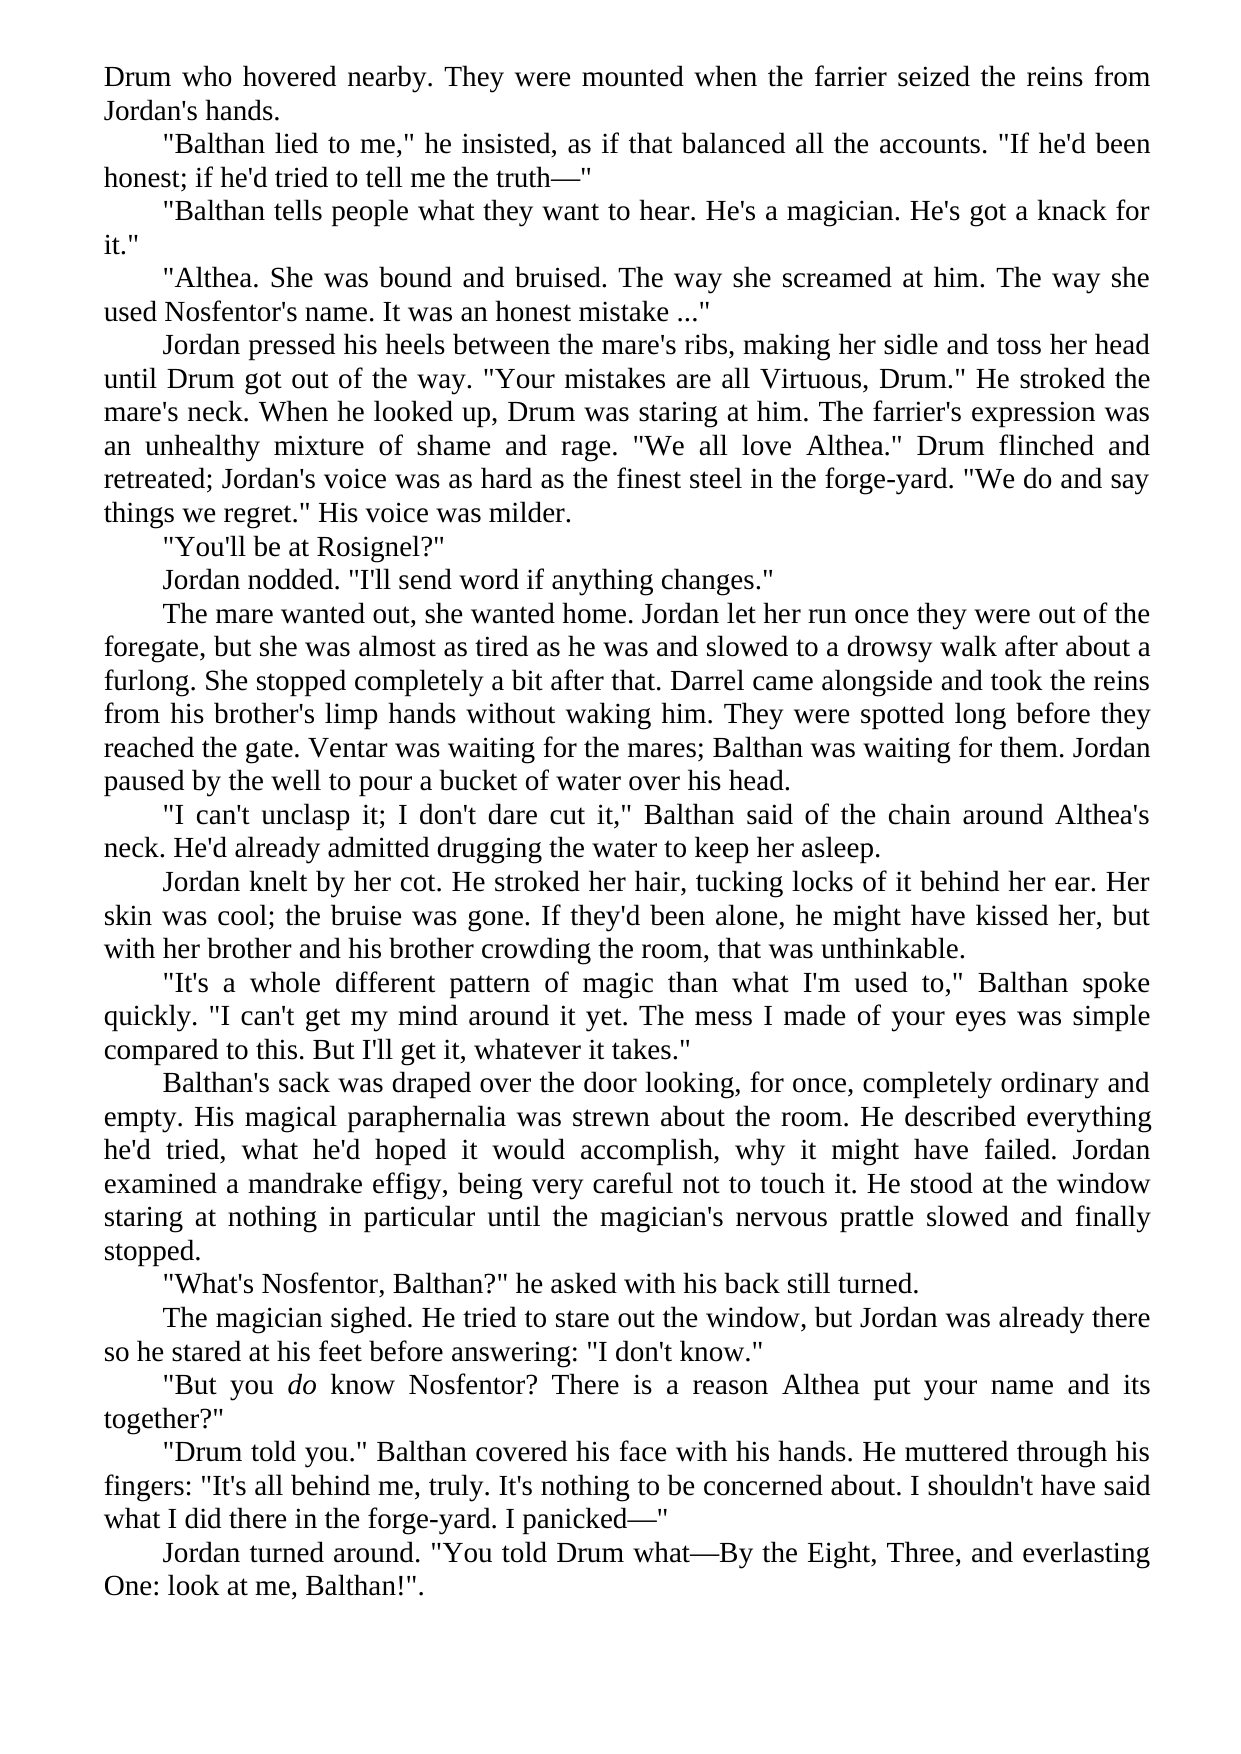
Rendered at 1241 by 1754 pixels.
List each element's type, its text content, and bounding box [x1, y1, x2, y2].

text "You'll be at Rosignel?" [103, 529, 1152, 562]
text Jordan pressed his heels between the mare's ribs, making her sidle and toss her head until Drum got out of the way. "Your mistakes are all Virtuous, Drum." He stroked the mare's neck. When he looked up, Drum was staring at him. The farrier's expression was an unhealthy mixture of shame and rage. "We all love Althea." Drum flinched and retreated; Jordan's voice was as hard as the finest steel in the forge-yard. "We do and say things we regret." His voice was milder. [103, 327, 1152, 529]
text The mare wanted out, she wanted home. Jordan let her run once they were out of the foregate, but she was almost as tired as he was and slowed to a drowsy walk after about a furlong. She stopped completely a bit after that. Darrel came alongside and took the reins from his brother's limp hands without waking him. They were spotted long before they reached the gate. Ventar was waiting for the mares; Balthan was waiting for them. Jordan paused by the well to pour a bucket of water over his head. [103, 596, 1152, 797]
text Jordan turned around. "You told Drum what—By the Eight, Three, and everlasting One: look at me, Balthan!". [103, 1535, 1152, 1602]
text "Balthan tells people what they want to hear. He's a magician. He's got a knack for it." [103, 193, 1152, 260]
text Jordan nodded. "I'll send word if anything changes." [103, 562, 1152, 596]
text Balthan's sack was draped over the door looking, for once, completely ordinary and empty. His magical paraphernalia was strewn about the room. He described everything he'd tried, what he'd hoped it would accomplish, why it might have failed. Jordan examined a mandrake effigy, being very careful not to touch it. He stood at the window staring at nothing in particular until the magician's nervous prattle slowed and finally stopped. [103, 1065, 1152, 1267]
text "It's a whole different pattern of magic than what I'm used to," Balthan spoke quickly. "I can't get my mind around it yet. The mess I made of your eyes was simple compared to this. But I'll get it, whatever it takes." [103, 965, 1152, 1065]
text "Balthan lied to me," he insisted, as if that balanced all the accounts. "If he'd been honest; if he'd tried to tell me the truth—" [103, 126, 1152, 193]
text "What's Nosfentor, Balthan?" he asked with his back still turned. [103, 1267, 1152, 1300]
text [103, 59, 1152, 126]
text The magician sighed. He tried to stare out the window, but Jordan was already there so he stared at his feet before answering: "I don't know." [103, 1300, 1152, 1367]
text Jordan knelt by her cot. He stroked her hair, tucking locks of it behind her ear. Her skin was cool; the bruise was gone. If they'd been alone, he might have kissed her, but with her brother and his brother crowding the room, that was unthinkable. [103, 864, 1152, 965]
text "Drum told you." Balthan covered his face with his hands. He muttered through his fingers: "It's all behind me, truly. It's nothing to be concerned about. I shouldn't have said what I did there in the forge-yard. I panicked—" [103, 1434, 1152, 1535]
text "Althea. She was bound and bruised. The way she screamed at him. The way she used Nosfentor's name. It was an honest mistake ..." [103, 260, 1152, 327]
text "I can't unclasp it; I don't dare cut it," Balthan said of the chain around Althea's neck. He'd already admitted drugging the water to keep her asleep. [103, 797, 1152, 864]
text "But you do know Nosfentor? There is a reason Althea put your name and its together?" [103, 1367, 1152, 1434]
